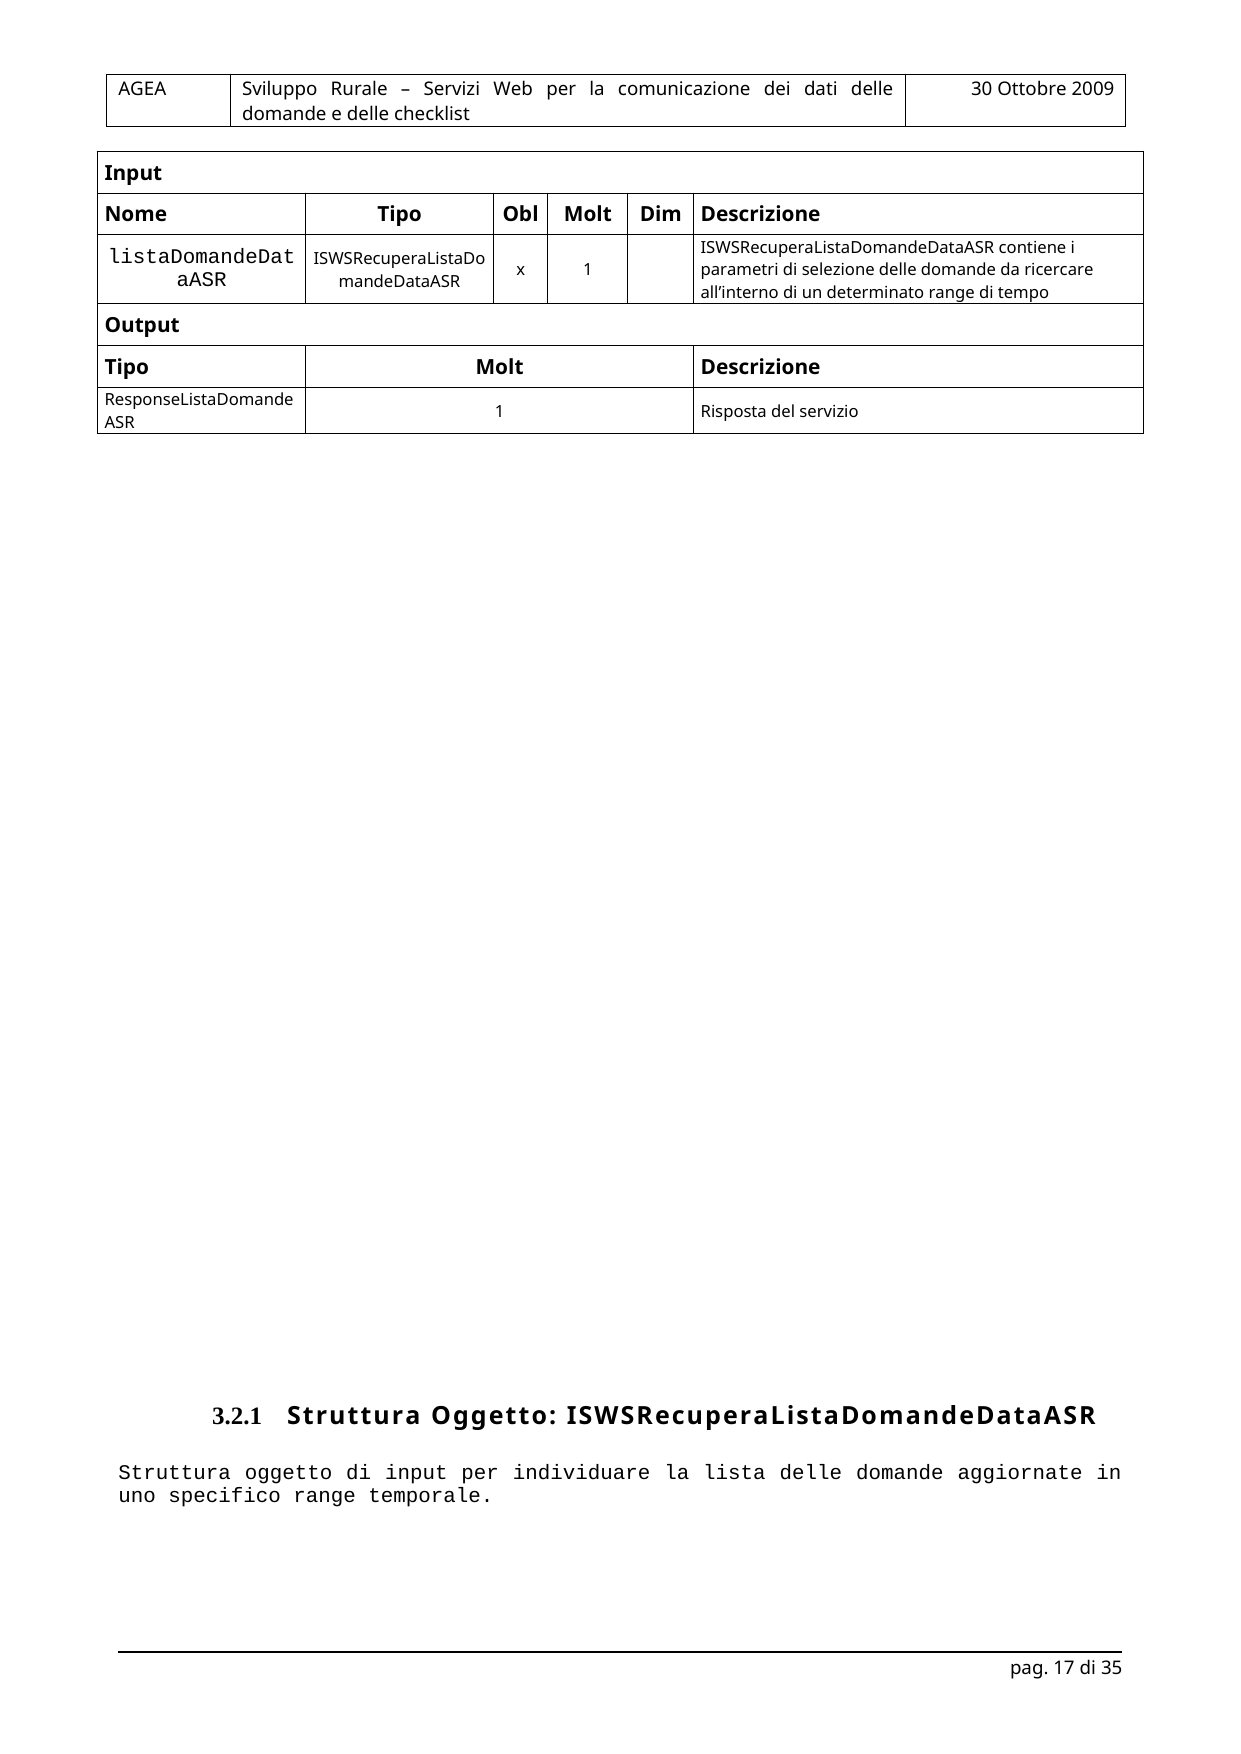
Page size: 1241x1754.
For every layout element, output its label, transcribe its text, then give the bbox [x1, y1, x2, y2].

table_cell Tipo [306, 194, 493, 234]
subtitle Struttura Oggetto: ISWSRecuperaListaDomandeDataASR [212, 1398, 1122, 1432]
table_cell Descrizione [694, 346, 1143, 387]
table_cell [628, 235, 693, 303]
table_cell Tipo [98, 346, 305, 387]
table_cell ResponseListaDomandeASR [98, 388, 305, 433]
table_cell Descrizione [694, 194, 1143, 234]
table_cell Risposta del servizio [694, 388, 1143, 433]
table_cell x [494, 235, 547, 303]
table_cell 1 [306, 388, 693, 433]
table_cell Molt [548, 194, 627, 234]
table_cell 1 [548, 235, 627, 303]
table_cell Dim [628, 194, 693, 234]
table_cell listaDomandeDataASR [98, 235, 305, 303]
table_cell Obl [494, 194, 547, 234]
table_cell Molt [306, 346, 693, 387]
table_cell Output [98, 304, 1143, 345]
table_header Input [98, 152, 1143, 192]
table_cell Nome [98, 194, 305, 234]
table_cell ISWSRecuperaListaDomandeDataASR [306, 235, 493, 303]
table_cell ISWSRecuperaListaDomandeDataASR contiene i parametri di selezione delle domande da ricercare all’interno di un determinato range di tempo [694, 235, 1143, 303]
text Struttura oggetto di input per individuare la lista delle domande aggiornate in uno specifico range temporale. [118, 1462, 1122, 1509]
